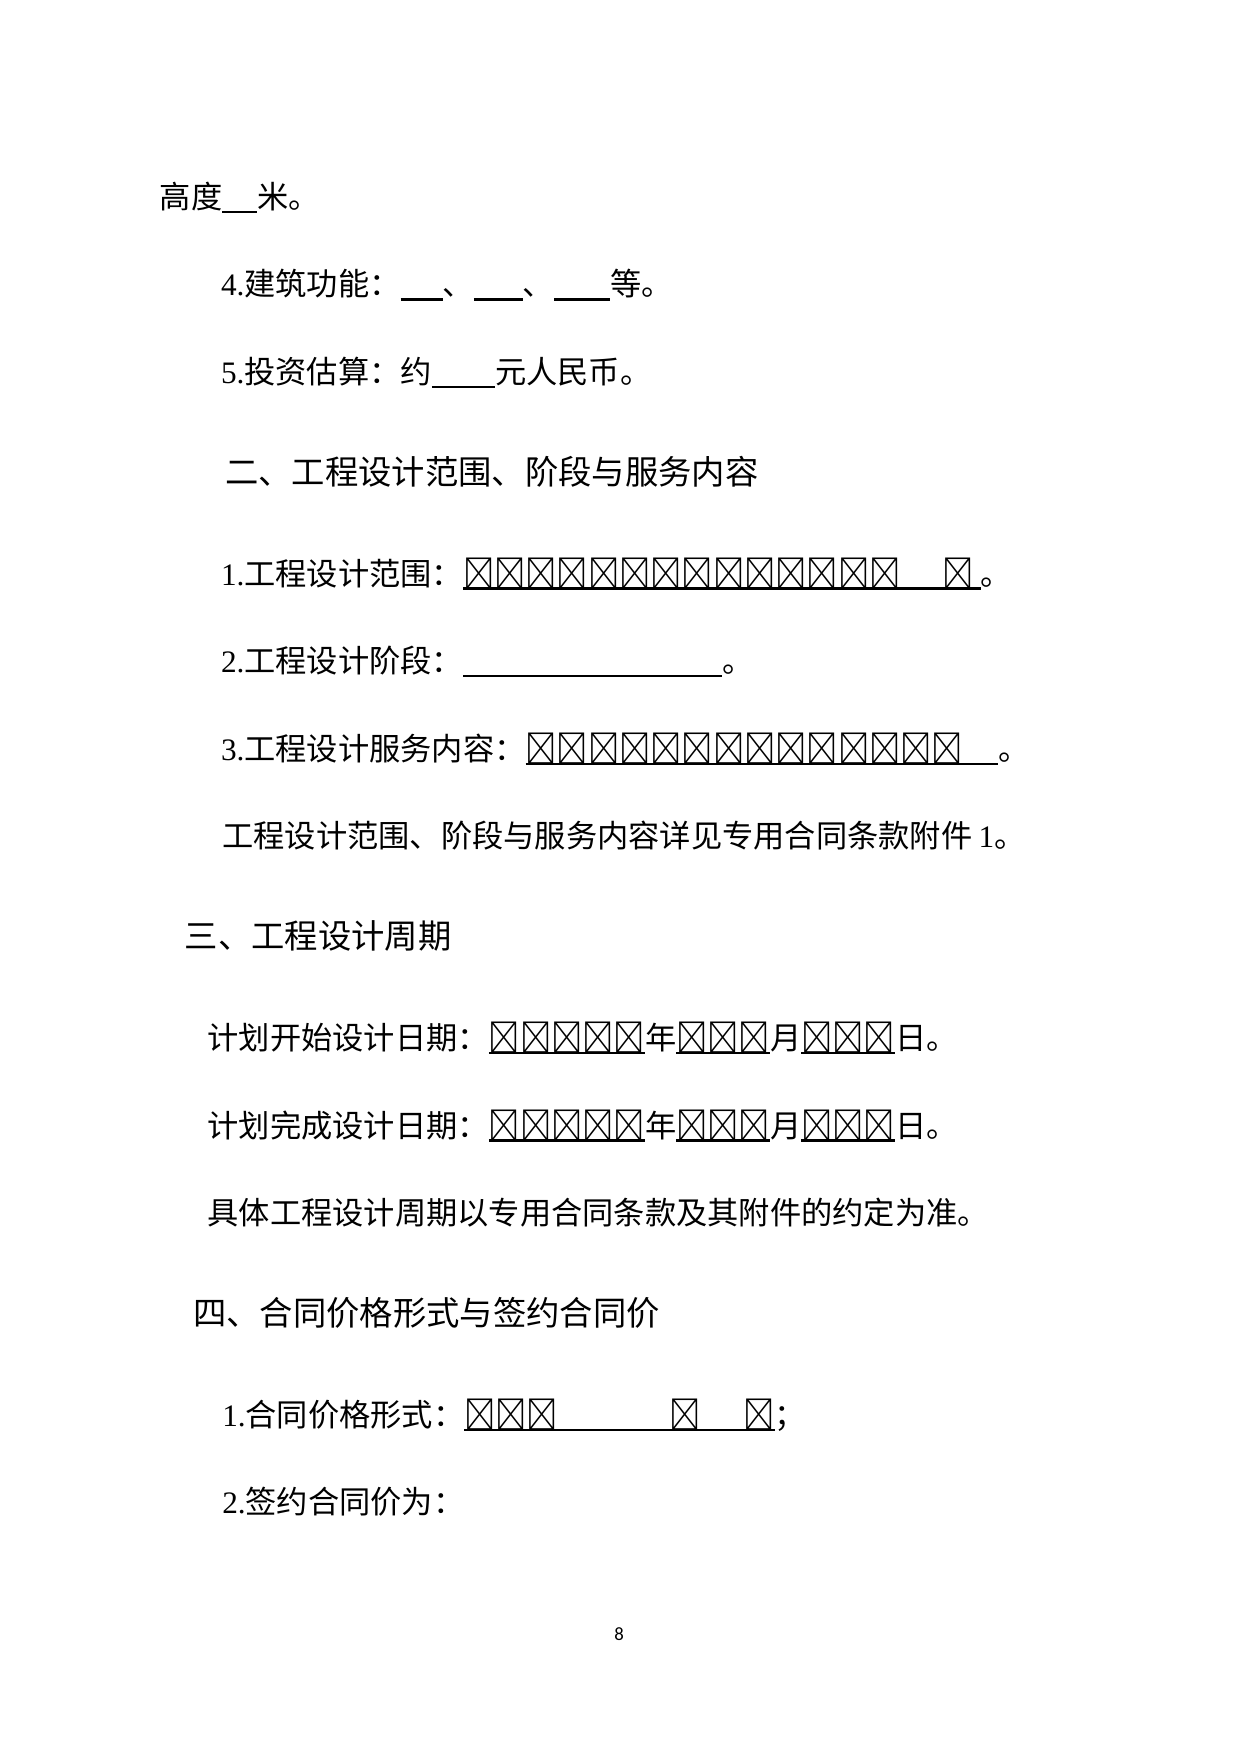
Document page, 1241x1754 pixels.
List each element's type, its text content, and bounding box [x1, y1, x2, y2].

subtitle 三、工程设计周期 [159, 902, 1078, 967]
text 4.建筑功能： 、 、 等。 [159, 249, 1078, 314]
text 1.工程设计范围：  。 [159, 539, 1078, 604]
text 工程设计范围、阶段与服务内容详见专用合同条款附件1。 [159, 802, 1078, 867]
text 二、工程设计范围、阶段与服务内容 [159, 437, 1078, 502]
text 1.合同价格形式：  ； [159, 1380, 1078, 1445]
text 3.工程设计服务内容： 。 [159, 714, 1078, 779]
text 计划完成设计日期：年月日。 [159, 1091, 1078, 1156]
text 具体工程设计周期以专用合同条款及其附件的约定为准。 [159, 1178, 1078, 1243]
text 2.工程设计阶段： 。 [159, 626, 1078, 691]
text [159, 162, 1078, 227]
text 计划开始设计日期：年月日。 [159, 1003, 1078, 1068]
subtitle 四、合同价格形式与签约合同价 [159, 1279, 1078, 1344]
text 2.签约合同价为： [159, 1468, 1078, 1533]
text 5.投资估算：约 元人民币。 [159, 337, 1078, 402]
